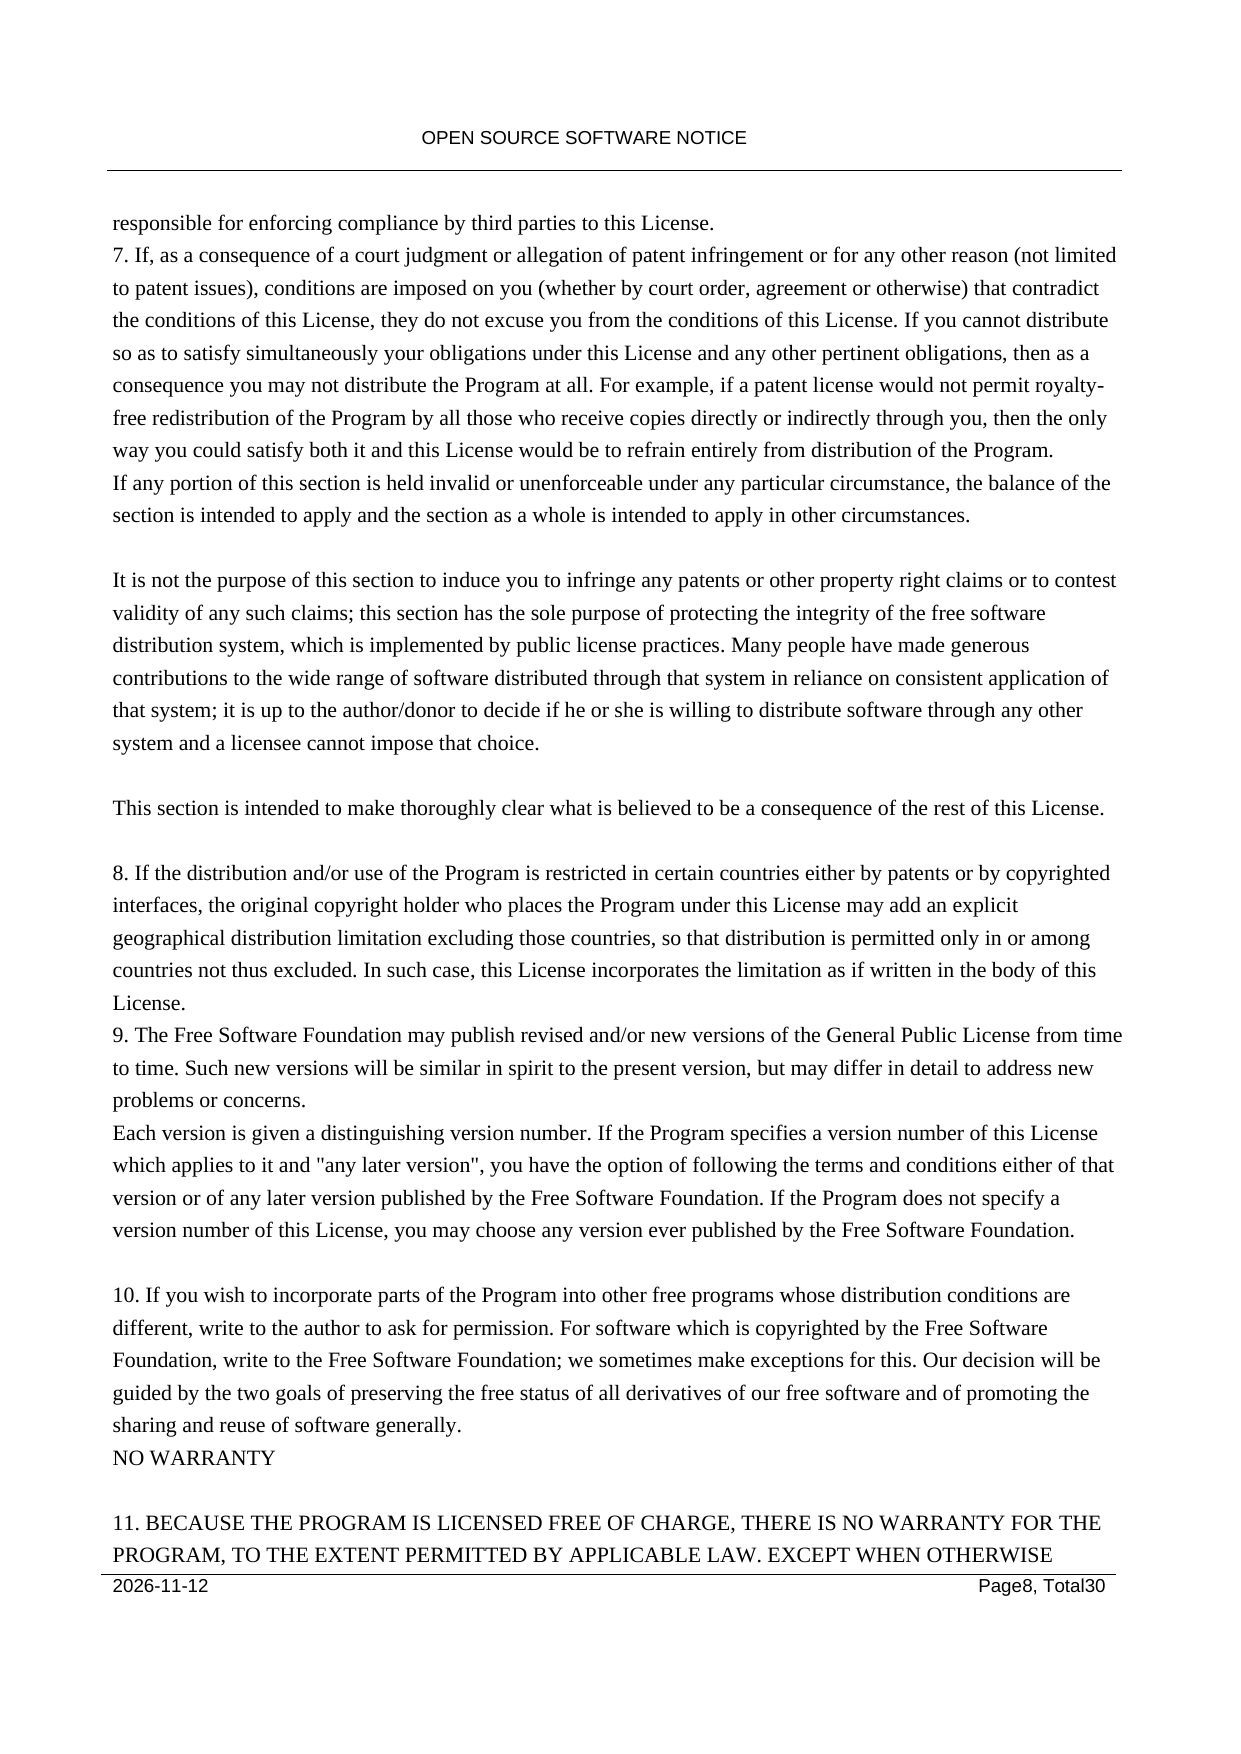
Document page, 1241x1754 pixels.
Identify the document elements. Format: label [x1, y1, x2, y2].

text [112, 206, 1128, 1571]
